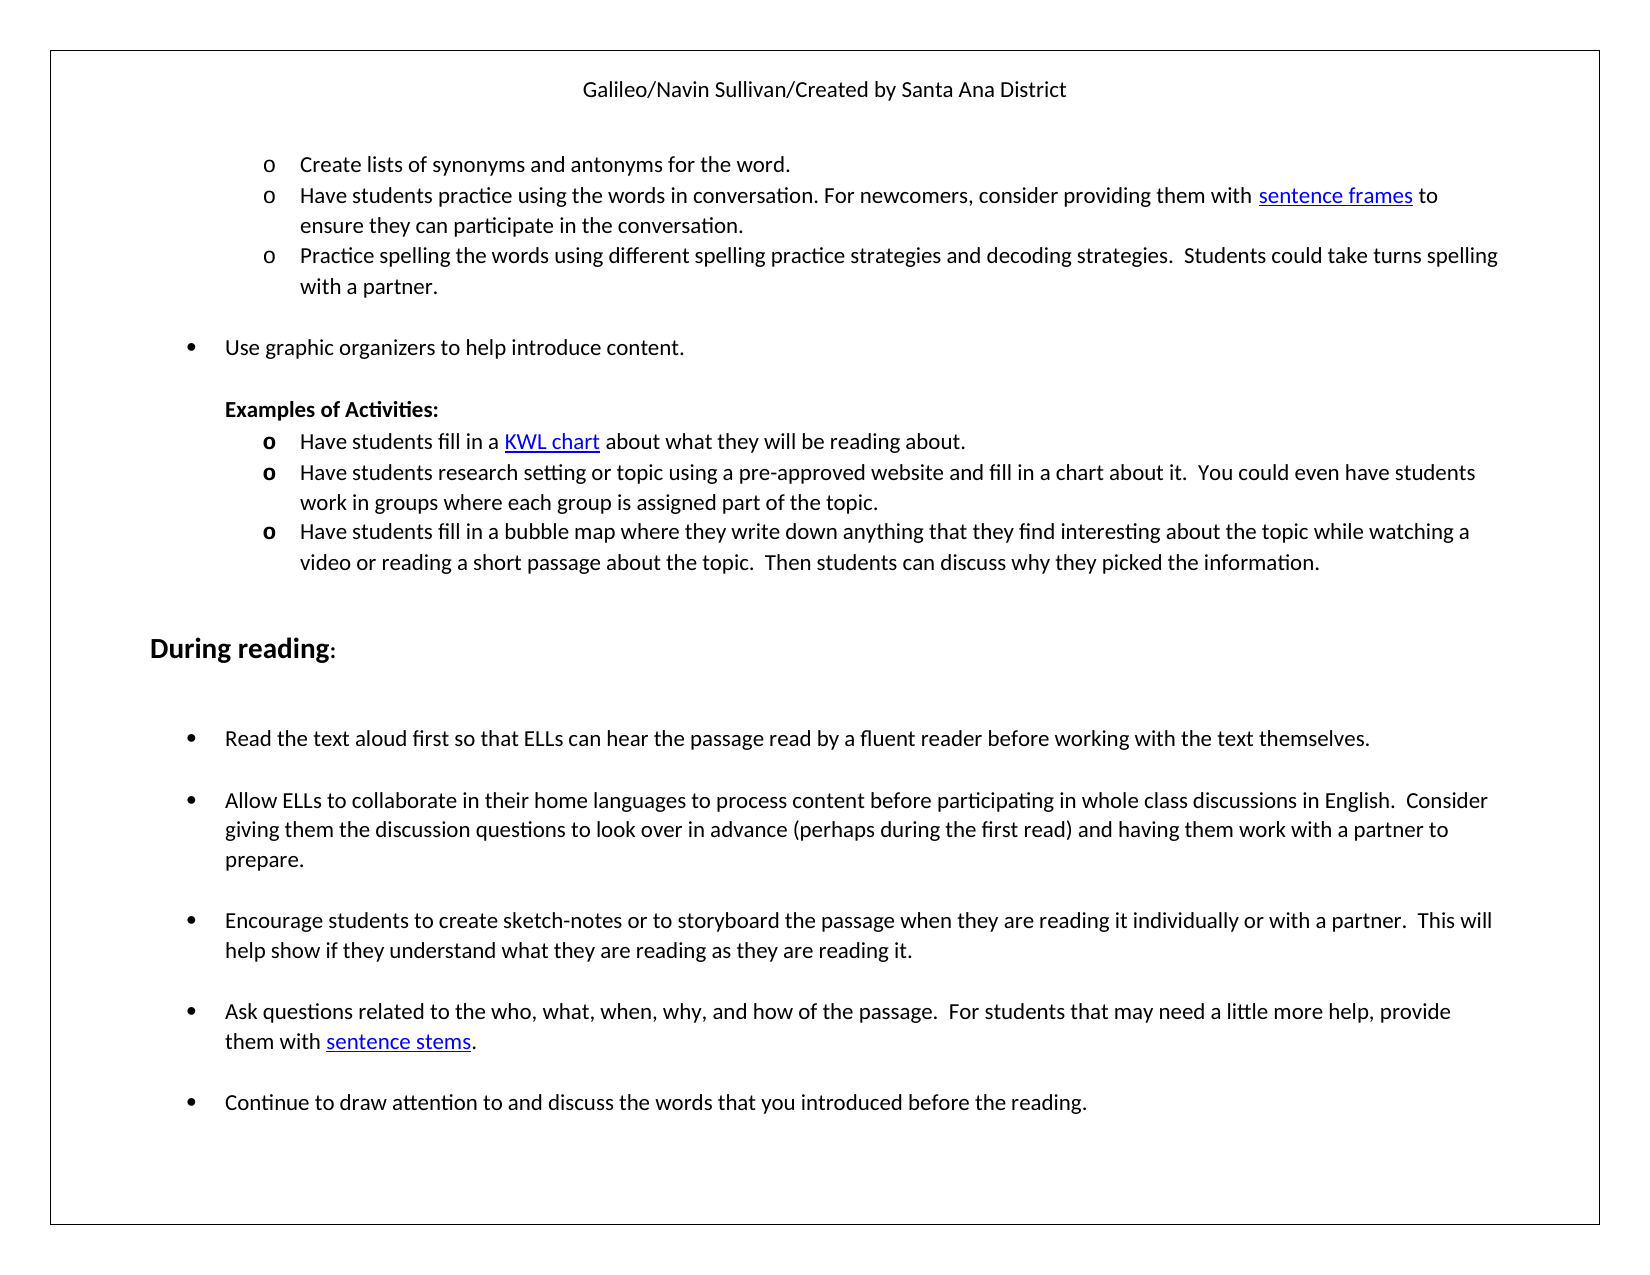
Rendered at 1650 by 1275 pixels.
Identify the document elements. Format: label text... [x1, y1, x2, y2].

list Use graphic organizers to help introduce content. [187, 333, 1500, 361]
list Have students fill in a KWL chart about what they will be reading about. [262, 427, 1500, 456]
list Have students practice using the words in conversation. For newcomers, consider providing them with sentence frames to ensure they can participate in the conversation. [262, 181, 1500, 240]
list Create lists of synonyms and antonyms for the word. [262, 150, 1500, 179]
text During reading: [150, 631, 1500, 666]
list Have students fill in a bubble map where they write down anything that they find interesting about the topic while watching a video or reading a short passage about the topic. Then students can discuss why they picked the information. [262, 518, 1500, 576]
list Continue to draw attention to and discuss the words that you introduced before the reading. [187, 1088, 1500, 1116]
list Have students research setting or topic using a pre-approved website and fill in a chart about it. You could even have students work in groups where each group is assigned part of the topic. [262, 458, 1500, 516]
list Read the text aloud first so that ELLs can hear the passage read by a fluent reader before working with the text themselves. [187, 724, 1500, 753]
list Practice spelling the words using different spelling practice strategies and decoding strategies. Students could take turns spelling with a partner. [262, 241, 1500, 300]
list Ask questions related to the who, what, when, why, and how of the passage. For students that may need a little more help, provide them with sentence stems. [187, 997, 1500, 1055]
list Examples of Activities: [225, 395, 1500, 423]
list Allow ELLs to collaborate in their home languages to process content before participating in whole class discussions in English. Consider giving them the discussion questions to look over in advance (perhaps during the first read) and having them work with a partner to prepare. [187, 786, 1500, 873]
list Encourage students to create sketch-notes or to storyboard the passage when they are reading it individually or with a partner. This will help show if they understand what they are reading as they are reading it. [187, 906, 1500, 964]
